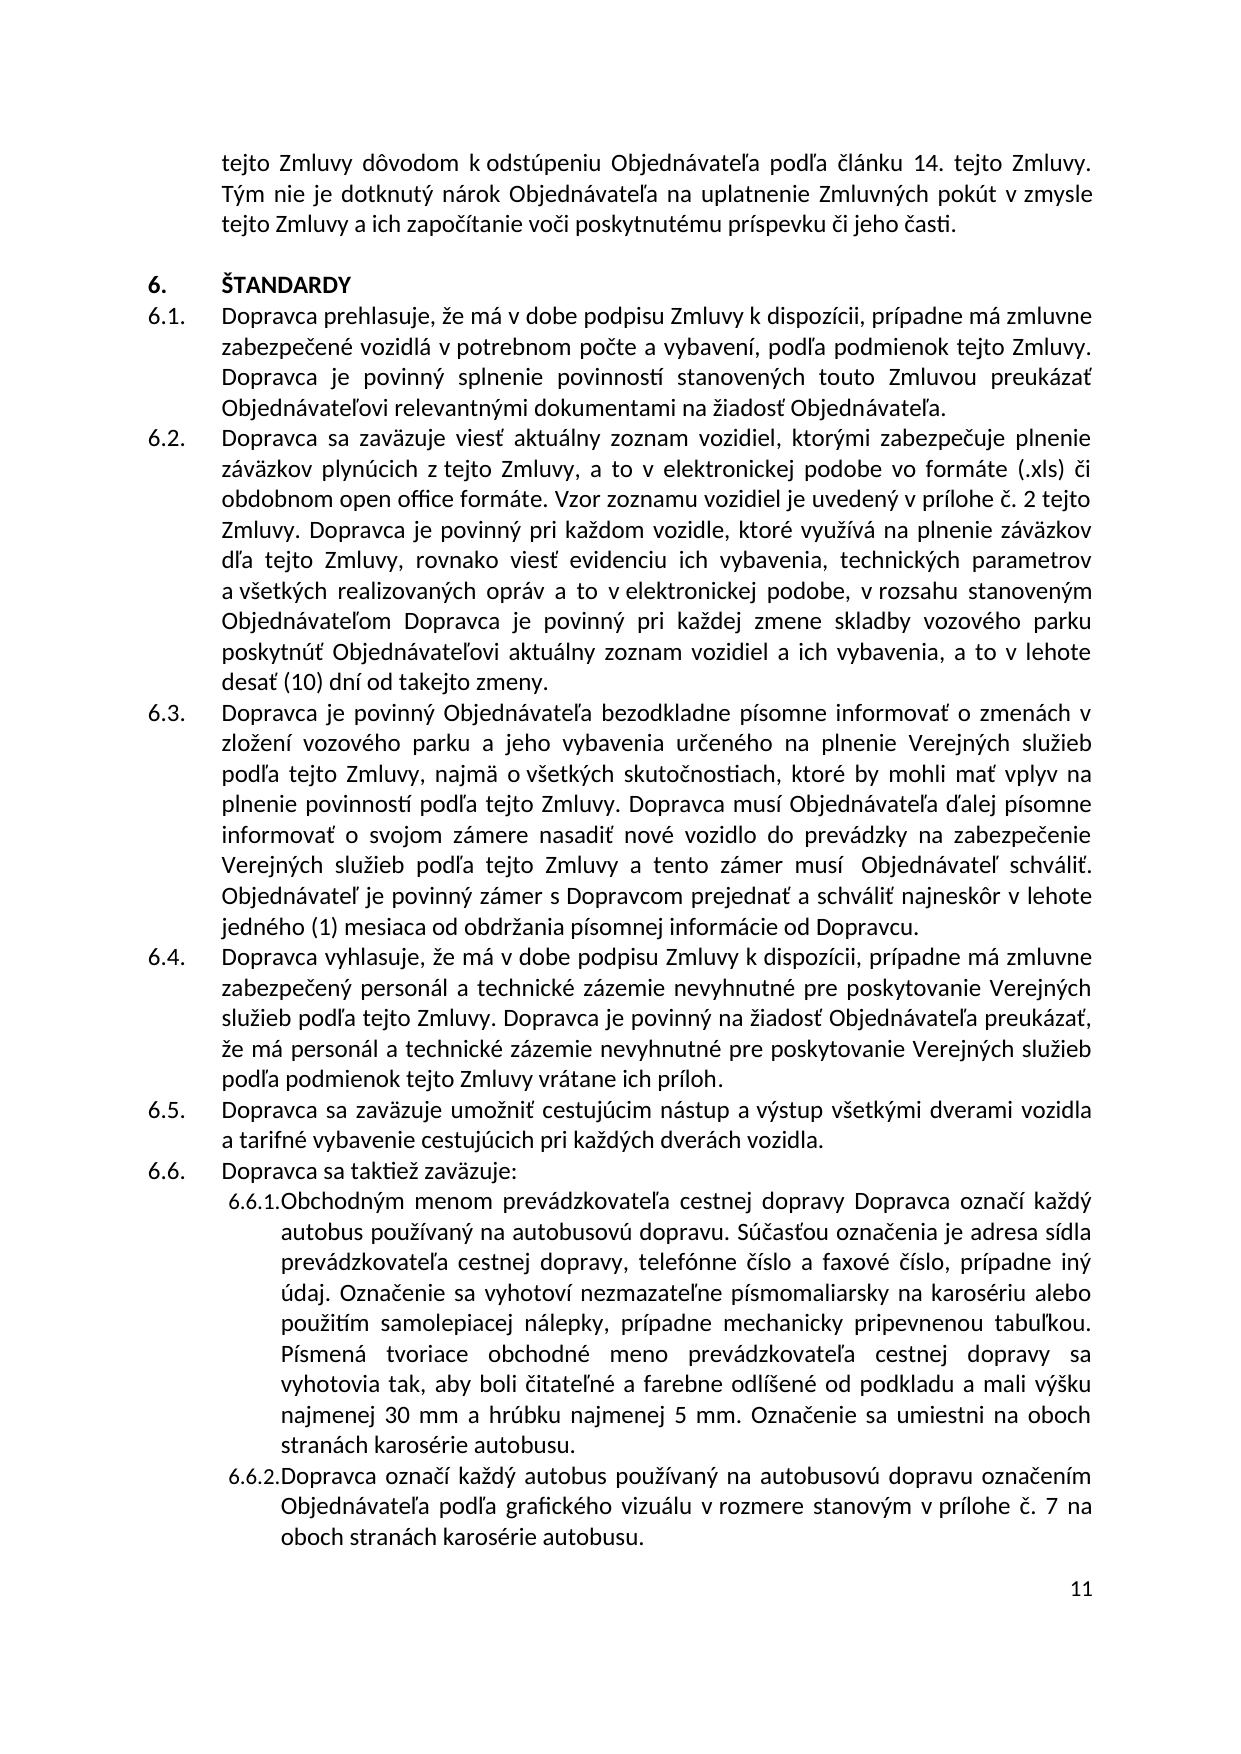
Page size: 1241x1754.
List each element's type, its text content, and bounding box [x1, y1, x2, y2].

list Dopravca označí každý autobus používaný na autobusovú dopravu označením Objednávateľa podľa grafického vizuálu v rozmere stanovým v prílohe č. 7 na oboch stranách karosérie autobusu. [228, 1460, 1093, 1552]
list Dopravca je povinný Objednávateľa bezodkladne písomne informovať o zmenách v zložení vozového parku a jeho vybavenia určeného na plnenie Verejných služieb podľa tejto Zmluvy, najmä o všetkých skutočnostiach, ktoré by mohli mať vplyv na plnenie povinností podľa tejto Zmluvy. Dopravca musí Objednávateľa ďalej písomne informovať o svojom zámere nasadiť nové vozidlo do prevádzky na zabezpečenie Verejných služieb podľa tejto Zmluvy a tento zámer musí Objednávateľ schváliť. Objednávateľ je povinný zámer s Dopravcom prejednať a schváliť najneskôr v lehote jedného (1) mesiaca od obdržania písomnej informácie od Dopravcu. [148, 697, 1093, 941]
list Dopravca sa taktiež zaväzuje: [148, 1155, 1093, 1185]
list Štandardy [148, 270, 1093, 300]
list Dopravca sa zaväzuje umožniť cestujúcim nástup a výstup všetkými dverami vozidla a tarifné vybavenie cestujúcich pri každých dverách vozidla. [148, 1094, 1093, 1155]
list Dopravca prehlasuje, že má v dobe podpisu Zmluvy k dispozícii, prípadne má zmluvne zabezpečené vozidlá v potrebnom počte a vybavení, podľa podmienok tejto Zmluvy. Dopravca je povinný splnenie povinností stanovených touto Zmluvou preukázať Objednávateľovi relevantnými dokumentami na žiadosť Objednávateľa. [148, 300, 1093, 422]
list Obchodným menom prevádzkovateľa cestnej dopravy Dopravca označí každý autobus používaný na autobusovú dopravu. Súčasťou označenia je adresa sídla prevádzkovateľa cestnej dopravy, telefónne číslo a faxové číslo, prípadne iný údaj. Označenie sa vyhotoví nezmazateľne písmomaliarsky na karosériu alebo použitím samolepiacej nálepky, prípadne mechanicky pripevnenou tabuľkou. Písmená tvoriace obchodné meno prevádzkovateľa cestnej dopravy sa vyhotovia tak, aby boli čitateľné a farebne odlíšené od podkladu a mali výšku najmenej 30 mm a hrúbku najmenej 5 mm. Označenie sa umiestni na oboch stranách karosérie autobusu. [228, 1185, 1093, 1460]
list Dopravca vyhlasuje, že má v dobe podpisu Zmluvy k dispozícii, prípadne má zmluvne zabezpečený personál a technické zázemie nevyhnutné pre poskytovanie Verejných služieb podľa tejto Zmluvy. Dopravca je povinný na žiadosť Objednávateľa preukázať, že má personál a technické zázemie nevyhnutné pre poskytovanie Verejných služieb podľa podmienok tejto Zmluvy vrátane ich príloh. [148, 941, 1093, 1094]
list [148, 148, 1093, 239]
list Dopravca sa zaväzuje viesť aktuálny zoznam vozidiel, ktorými zabezpečuje plnenie záväzkov plynúcich z tejto Zmluvy, a to v elektronickej podobe vo formáte (.xls) či obdobnom open office formáte. Vzor zoznamu vozidiel je uvedený v prílohe č. 2 tejto Zmluvy. Dopravca je povinný pri každom vozidle, ktoré využívá na plnenie záväzkov dľa tejto Zmluvy, rovnako viesť evidenciu ich vybavenia, technických parametrov a všetkých realizovaných opráv a to v elektronickej podobe, v rozsahu stanoveným Objednávateľom Dopravca je povinný pri každej zmene skladby vozového parku poskytnúť Objednávateľovi aktuálny zoznam vozidiel a ich vybavenia, a to v lehote desať (10) dní od takejto zmeny. [148, 422, 1093, 697]
